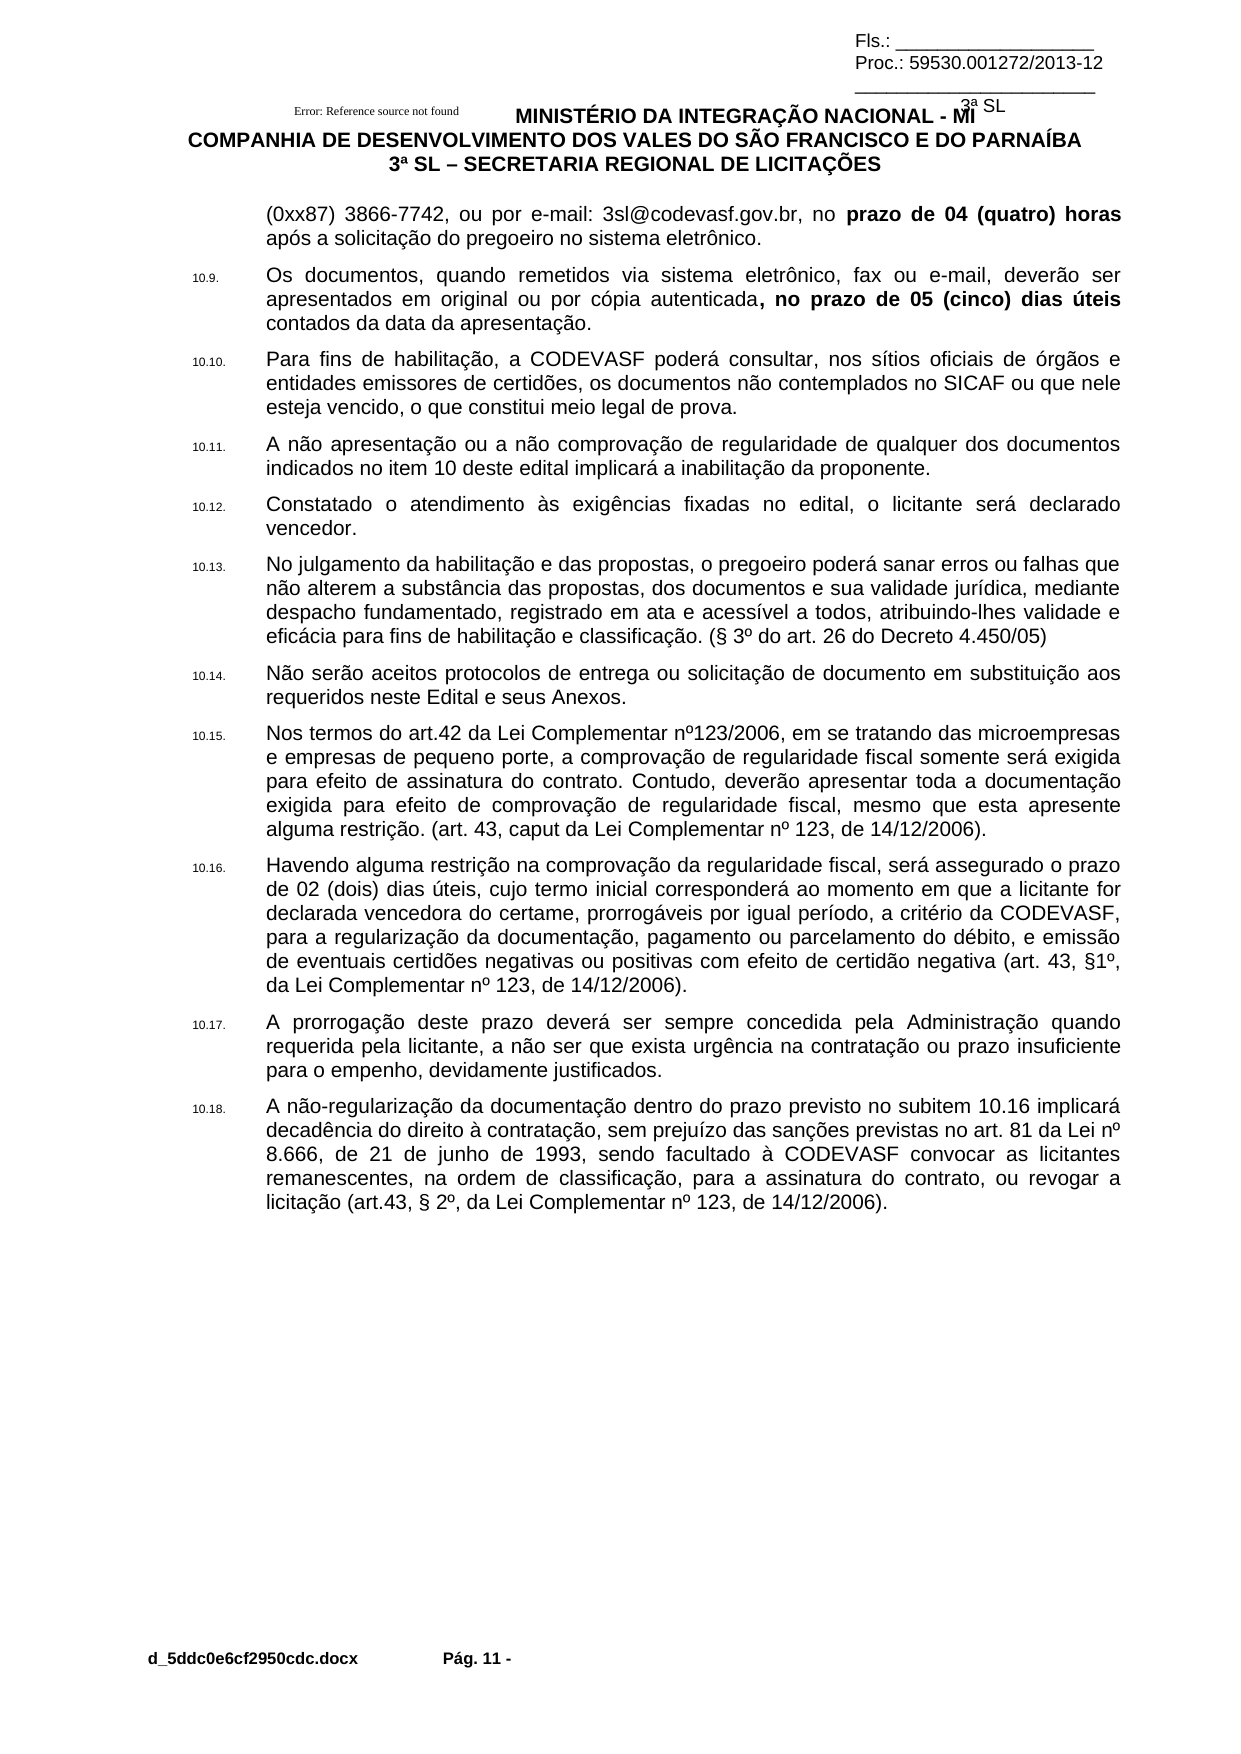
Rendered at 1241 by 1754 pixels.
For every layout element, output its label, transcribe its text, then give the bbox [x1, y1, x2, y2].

list Havendo alguma restrição na comprovação da regularidade fiscal, será assegurado o prazo de 02 (dois) dias úteis, cujo termo inicial corresponderá ao momento em que a licitante for declarada vencedora do certame, prorrogáveis por igual período, a critério da CODEVASF, para a regularização da documentação, pagamento ou parcelamento do débito, e emissão de eventuais certidões negativas ou positivas com efeito de certidão negativa (art. 43, §1º, da Lei Complementar nº 123, de 14/12/2006). [192, 853, 1122, 997]
list Para fins de habilitação, a CODEVASF poderá consultar, nos sítios oficiais de órgãos e entidades emissores de certidões, os documentos não contemplados no SICAF ou que nele esteja vencido, o que constitui meio legal de prova. [192, 347, 1122, 419]
list Nos termos do art.42 da Lei Complementar nº123/2006, em se tratando das microempresas e empresas de pequeno porte, a comprovação de regularidade fiscal somente será exigida para efeito de assinatura do contrato. Contudo, deverão apresentar toda a documentação exigida para efeito de comprovação de regularidade fiscal, mesmo que esta apresente alguma restrição. (art. 43, caput da Lei Complementar nº 123, de 14/12/2006). [192, 721, 1122, 841]
list A prorrogação deste prazo deverá ser sempre concedida pela Administração quando requerida pela licitante, a não ser que exista urgência na contratação ou prazo insuficiente para o empenho, devidamente justificados. [192, 1009, 1122, 1081]
list No julgamento da habilitação e das propostas, o pregoeiro poderá sanar erros ou falhas que não alterem a substância das propostas, dos documentos e sua validade jurídica, mediante despacho fundamentado, registrado em ata e acessível a todos, atribuindo-lhes validade e eficácia para fins de habilitação e classificação. (§ 3º do art. 26 do Decreto 4.450/05) [192, 552, 1122, 648]
list A não apresentação ou a não comprovação de regularidade de qualquer dos documentos indicados no item 10 deste edital implicará a inabilitação da proponente. [192, 431, 1122, 479]
list A não-regularização da documentação dentro do prazo previsto no subitem 10.16 implicará decadência do direito à contratação, sem prejuízo das sanções previstas no art. 81 da Lei nº 8.666, de 21 de junho de 1993, sendo facultado à CODEVASF convocar as licitantes remanescentes, na ordem de classificação, para a assinatura do contrato, ou revogar a licitação (art.43, § 2º, da Lei Complementar nº 123, de 14/12/2006). [192, 1094, 1122, 1214]
list Os documentos, quando remetidos via sistema eletrônico, fax ou e-mail, deverão ser apresentados em original ou por cópia autenticada, no prazo de 05 (cinco) dias úteis contados da data da apresentação. [192, 263, 1122, 334]
list Constatado o atendimento às exigências fixadas no edital, o licitante será declarado vencedor. [192, 492, 1122, 540]
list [192, 202, 1122, 250]
list Não serão aceitos protocolos de entrega ou solicitação de documento em substituição aos requeridos neste Edital e seus Anexos. [192, 661, 1122, 708]
